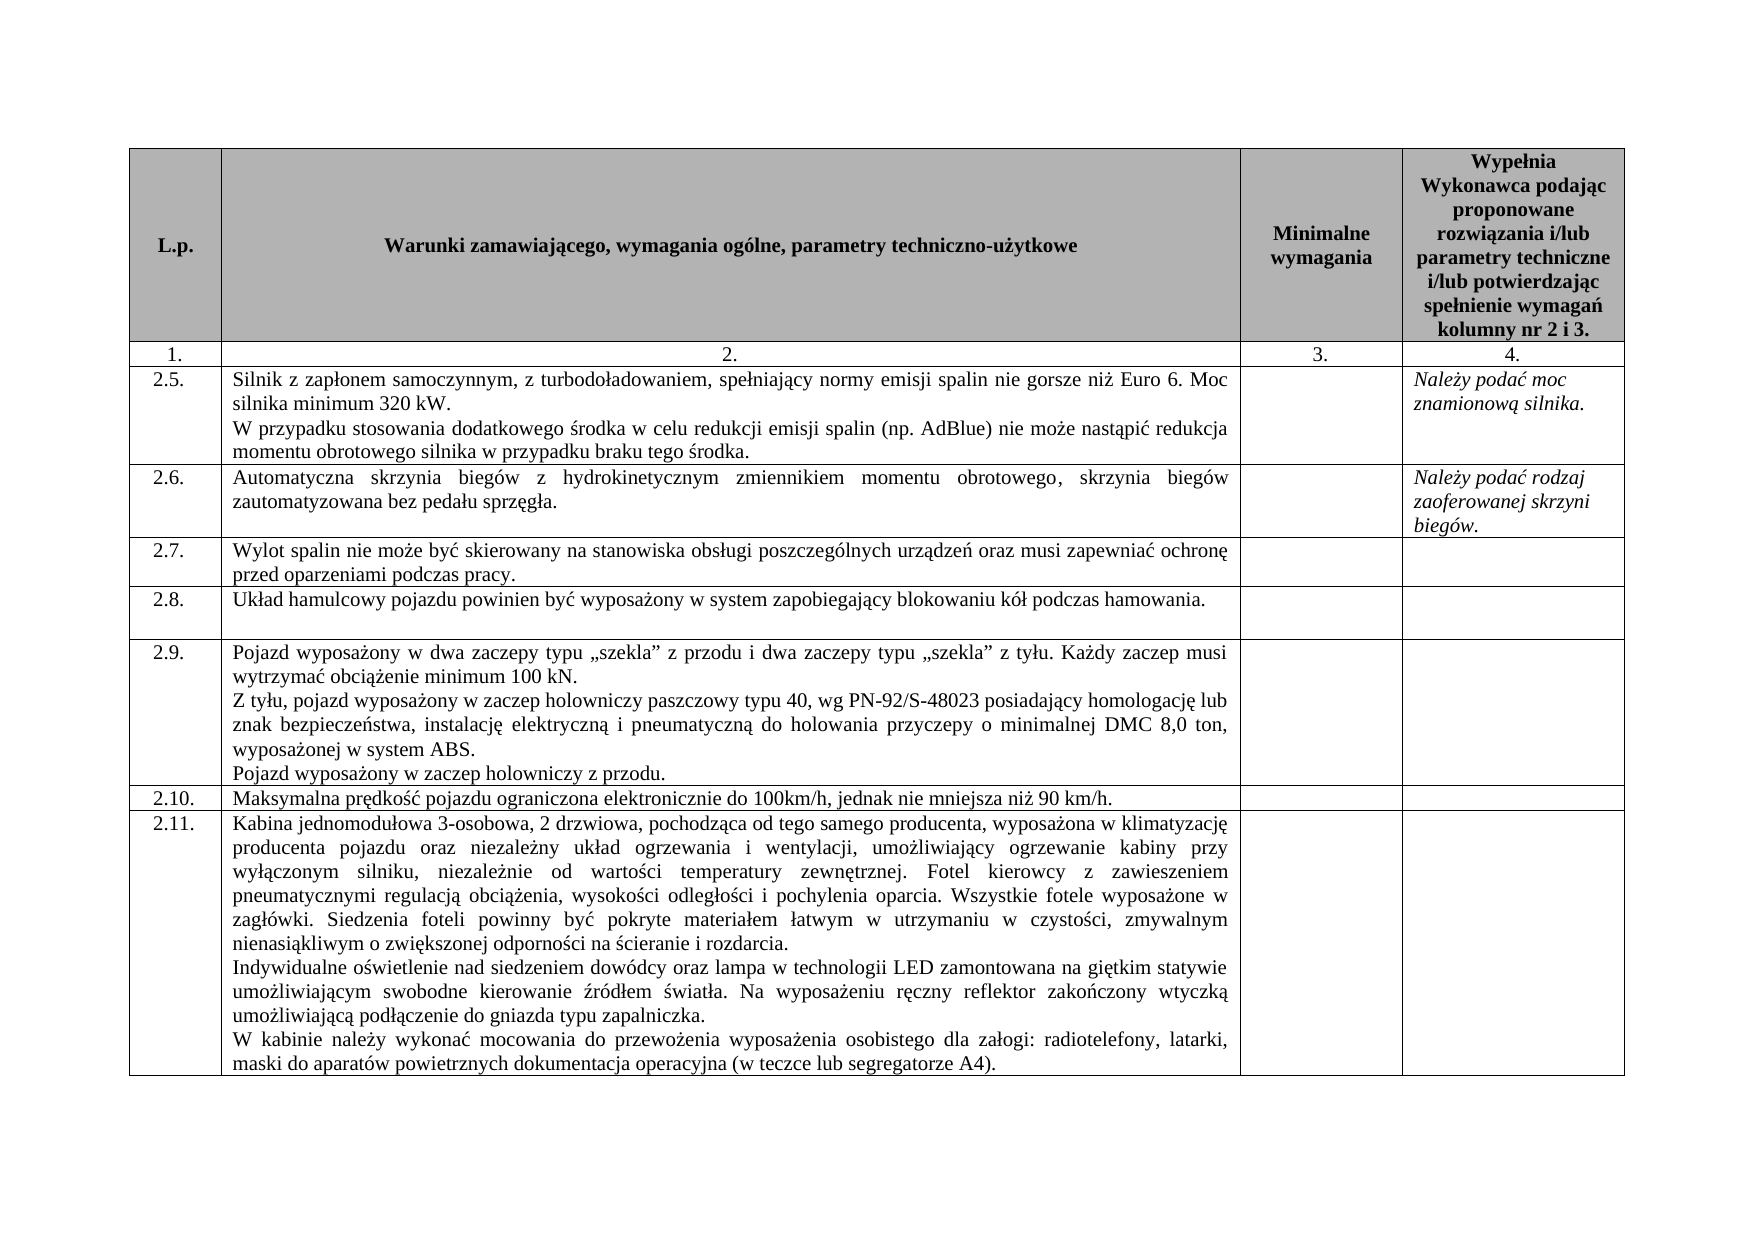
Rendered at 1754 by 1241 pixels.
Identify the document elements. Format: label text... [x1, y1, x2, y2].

table_cell [1403, 538, 1624, 586]
table_cell [1403, 342, 1624, 366]
table_cell [130, 367, 221, 463]
table_cell [1403, 786, 1624, 810]
table_cell [1241, 786, 1402, 810]
table_cell [130, 538, 221, 586]
table_cell [1403, 811, 1624, 1075]
table_cell [1241, 640, 1402, 784]
table_cell [130, 587, 221, 639]
table_cell [222, 342, 1240, 366]
table_cell [1241, 367, 1402, 463]
table_header Wypełnia Wykonawca podając proponowane rozwiązania i/lub parametry techniczne i/lub potwierdzając spełnienie wymagań kolumny nr 2 i 3. [1403, 149, 1624, 341]
table_cell Pojazd wyposażony w dwa zaczepy typu „szekla” z przodu i dwa zaczepy typu „szekla” z tyłu. Każdy zaczep musi wytrzymać obciążenie minimum 100 kN. Z tyłu, pojazd wyposażony w zaczep holowniczy paszczowy typu 40, wg PN-92/S-48023 posiadający homologację lub znak bezpieczeństwa, instalację elektryczną i pneumatyczną do holowania przyczepy o minimalnej DMC 8,0 ton, wyposażonej w system ABS. Pojazd wyposażony w zaczep holowniczy z przodu. [222, 640, 1240, 784]
table_cell [1241, 342, 1402, 366]
table_cell [1403, 640, 1624, 784]
table_cell [130, 342, 221, 366]
table_cell [130, 811, 221, 1075]
table_header L.p. [130, 149, 221, 341]
table_cell [1241, 465, 1402, 537]
table_cell [1241, 811, 1402, 1075]
table_header Warunki zamawiającego, wymagania ogólne, parametry techniczno-użytkowe [222, 149, 1240, 341]
table_cell [1403, 587, 1624, 639]
table_cell [130, 640, 221, 784]
table_cell [1241, 538, 1402, 586]
table_header Minimalne wymagania [1241, 149, 1402, 341]
table_cell Układ hamulcowy pojazdu powinien być wyposażony w system zapobiegający blokowaniu kół podczas hamowania. [222, 587, 1240, 639]
table_cell Należy podać moc znamionową silnika. [1403, 367, 1624, 463]
table_cell Wylot spalin nie może być skierowany na stanowiska obsługi poszczególnych urządzeń oraz musi zapewniać ochronę przed oparzeniami podczas pracy. [222, 538, 1240, 586]
table_cell Silnik z zapłonem samoczynnym, z turbodoładowaniem, spełniający normy emisji spalin nie gorsze niż Euro 6. Moc silnika minimum 320 kW. W przypadku stosowania dodatkowego środka w celu redukcji emisji spalin (np. AdBlue) nie może nastąpić redukcja momentu obrotowego silnika w przypadku braku tego środka. [222, 367, 1240, 463]
table_cell [1241, 587, 1402, 639]
table_cell [130, 786, 221, 810]
table_cell Należy podać rodzaj zaoferowanej skrzyni biegów. [1403, 465, 1624, 537]
table_cell Automatyczna skrzynia biegów z hydrokinetycznym zmiennikiem momentu obrotowego, skrzynia biegów zautomatyzowana bez pedału sprzęgła. [222, 465, 1240, 537]
table_cell [130, 465, 221, 537]
table_cell Maksymalna prędkość pojazdu ograniczona elektronicznie do 100km/h, jednak nie mniejsza niż 90 km/h. [222, 786, 1240, 810]
